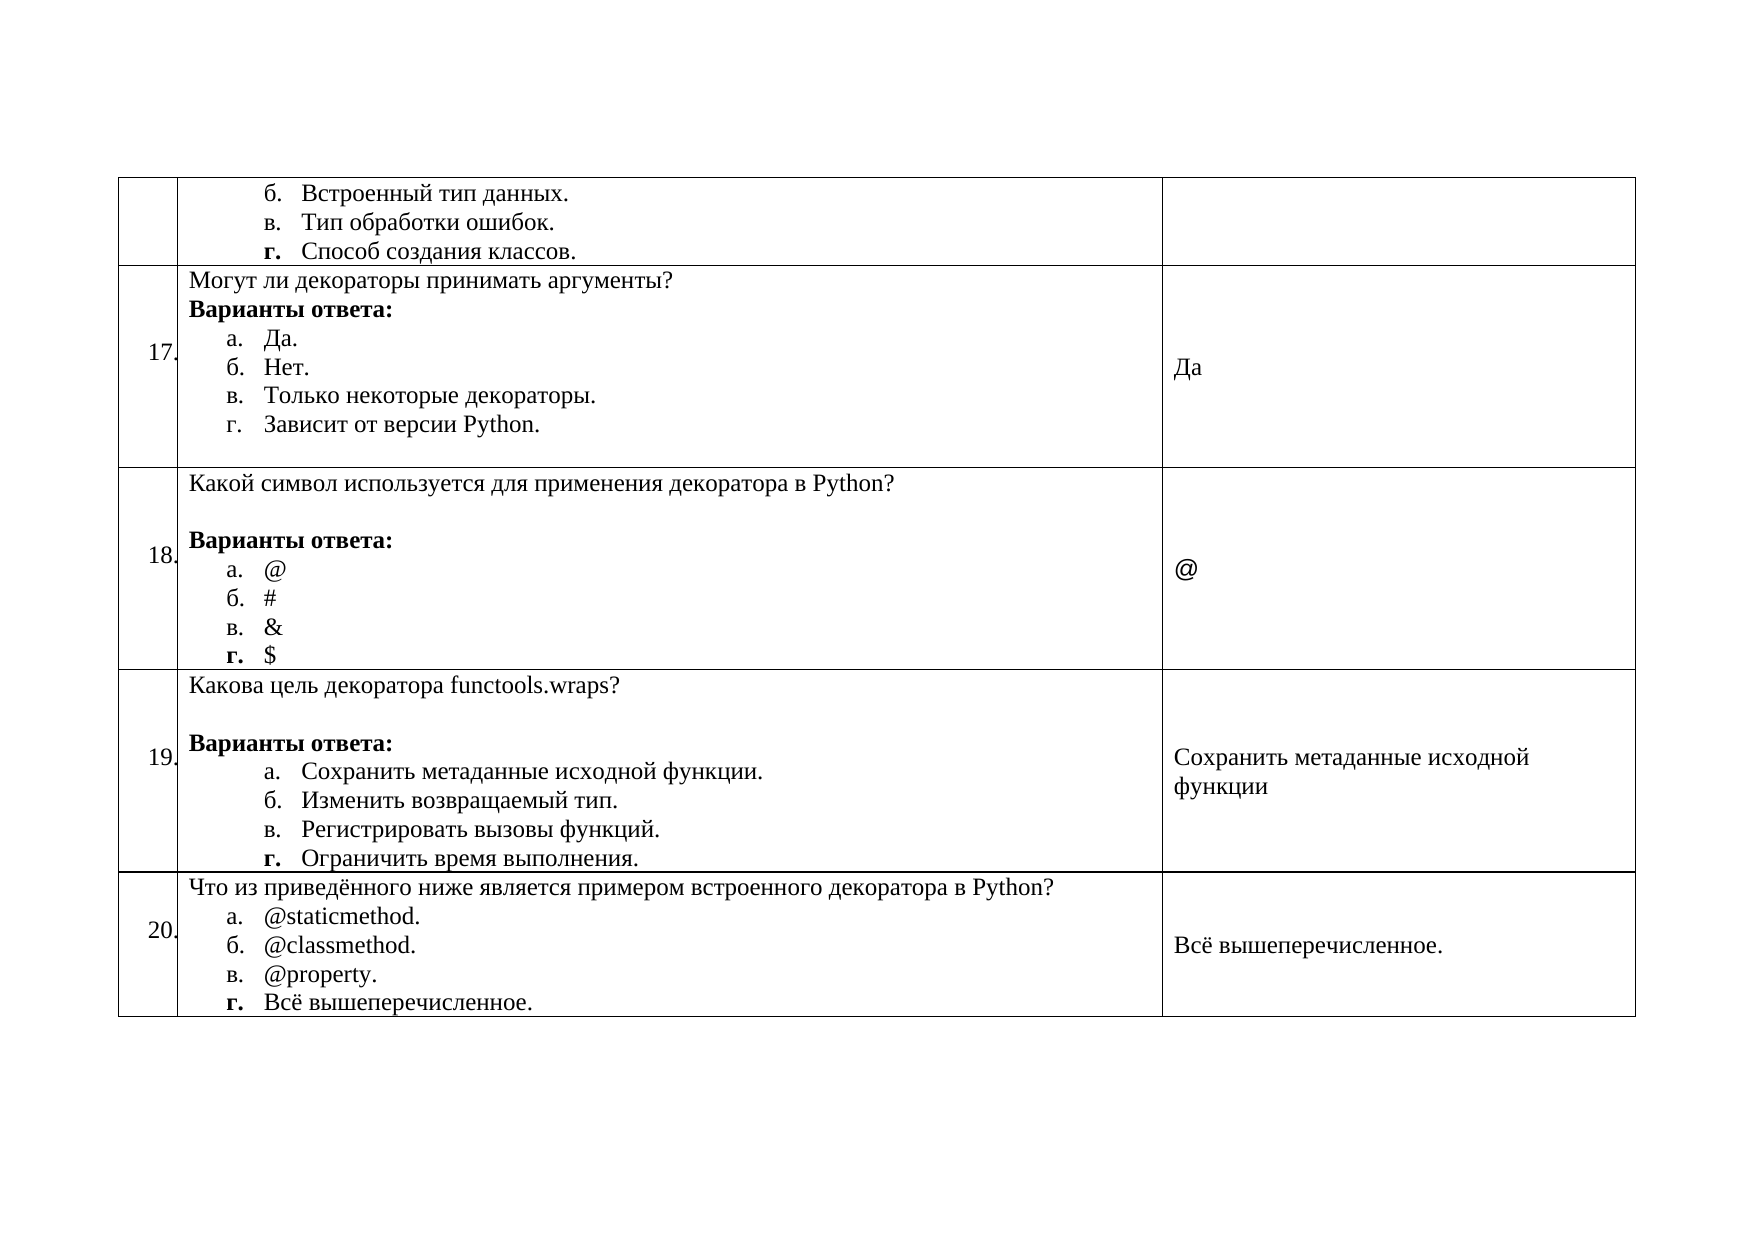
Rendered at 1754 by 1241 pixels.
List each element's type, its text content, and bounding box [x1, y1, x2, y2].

table_cell [119, 266, 177, 467]
table_cell [119, 670, 177, 871]
table_cell [119, 178, 177, 264]
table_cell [178, 178, 1162, 264]
table_cell [119, 468, 177, 669]
table_cell Могут ли декораторы принимать аргументы? Варианты ответа: Да. Нет. Только некоторые декораторы. Зависит от версии Python. [178, 266, 1162, 467]
table_cell @ [1163, 468, 1635, 669]
table_cell [119, 873, 177, 1016]
table_cell Да [1163, 266, 1635, 467]
table_cell Сохранить метаданные исходной функции [1163, 670, 1635, 871]
table_cell Что из приведённого ниже является примером встроенного декоратора в Python? @staticmethod. @classmethod. @property. Всё вышеперечисленное. [178, 873, 1162, 1016]
table_cell Какова цель декоратора functools.wraps? Варианты ответа: Сохранить метаданные исходной функции. Изменить возвращаемый тип. Регистрировать вызовы функций. Ограничить время выполнения. [178, 670, 1162, 871]
table_cell Какой символ используется для применения декоратора в Python? Варианты ответа: @ # & $ [178, 468, 1162, 669]
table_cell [1163, 178, 1635, 264]
table_cell Всё вышеперечисленное. [1163, 873, 1635, 1016]
